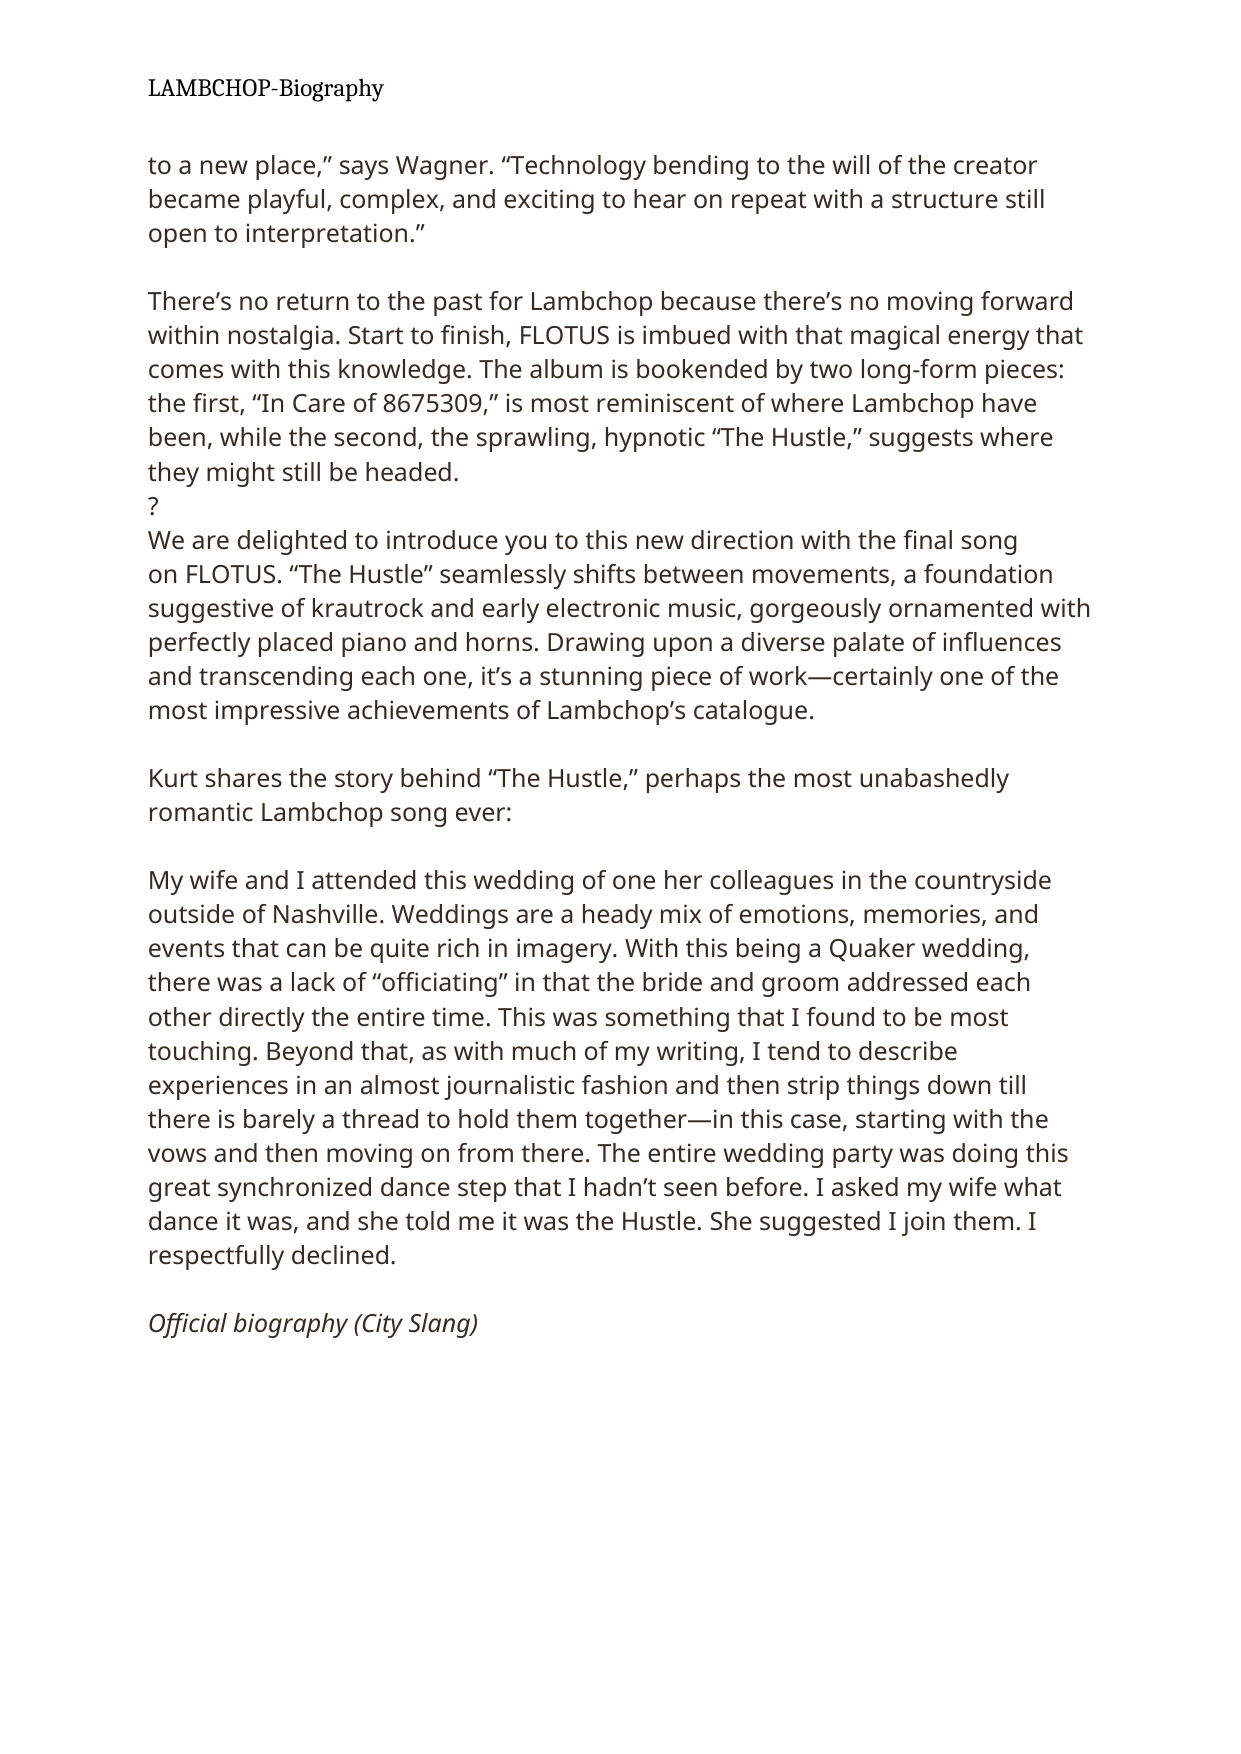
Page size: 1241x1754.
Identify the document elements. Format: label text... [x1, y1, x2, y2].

text There’s no return to the past for Lambchop because there’s no moving forward within nostalgia. Start to finish, FLOTUS is imbued with that magical energy that comes with this knowledge. The album is bookended by two long-form pieces: the first, “In Care of 8675309,” is most reminiscent of where Lambchop have been, while the second, the sprawling, hypnotic “The Hustle,” suggests where they might still be headed. [148, 284, 1093, 488]
text We are delighted to introduce you to this new direction with the final song on FLOTUS. “The Hustle” seamlessly shifts between movements, a foundation suggestive of krautrock and early electronic music, gorgeously ornamented with perfectly placed piano and horns. Drawing upon a diverse palate of influences and transcending each one, it’s a stunning piece of work—certainly one of the most impressive achievements of Lambchop’s catalogue. [148, 522, 1093, 727]
text My wife and I attended this wedding of one her colleagues in the countryside outside of Nashville. Weddings are a heady mix of emotions, memories, and events that can be quite rich in imagery. With this being a Quaker wedding, there was a lack of “officiating” in that the bride and groom addressed each other directly the entire time. This was something that I found to be most touching. Beyond that, as with much of my writing, I tend to describe experiences in an almost journalistic fashion and then strip things down till there is barely a thread to hold them together—in this case, starting with the vows and then moving on from there. The entire wedding party was doing this great synchronized dance step that I hadn’t seen before. I asked my wife what dance it was, and she told me it was the Hustle. She suggested I join them. I respectfully declined. [148, 863, 1093, 1272]
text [148, 148, 1093, 250]
text Official biography (City Slang) [148, 1306, 1093, 1340]
text ? [148, 488, 1093, 522]
text Kurt shares the story behind “The Hustle,” perhaps the most unabashedly romantic Lambchop song ever: [148, 761, 1093, 829]
